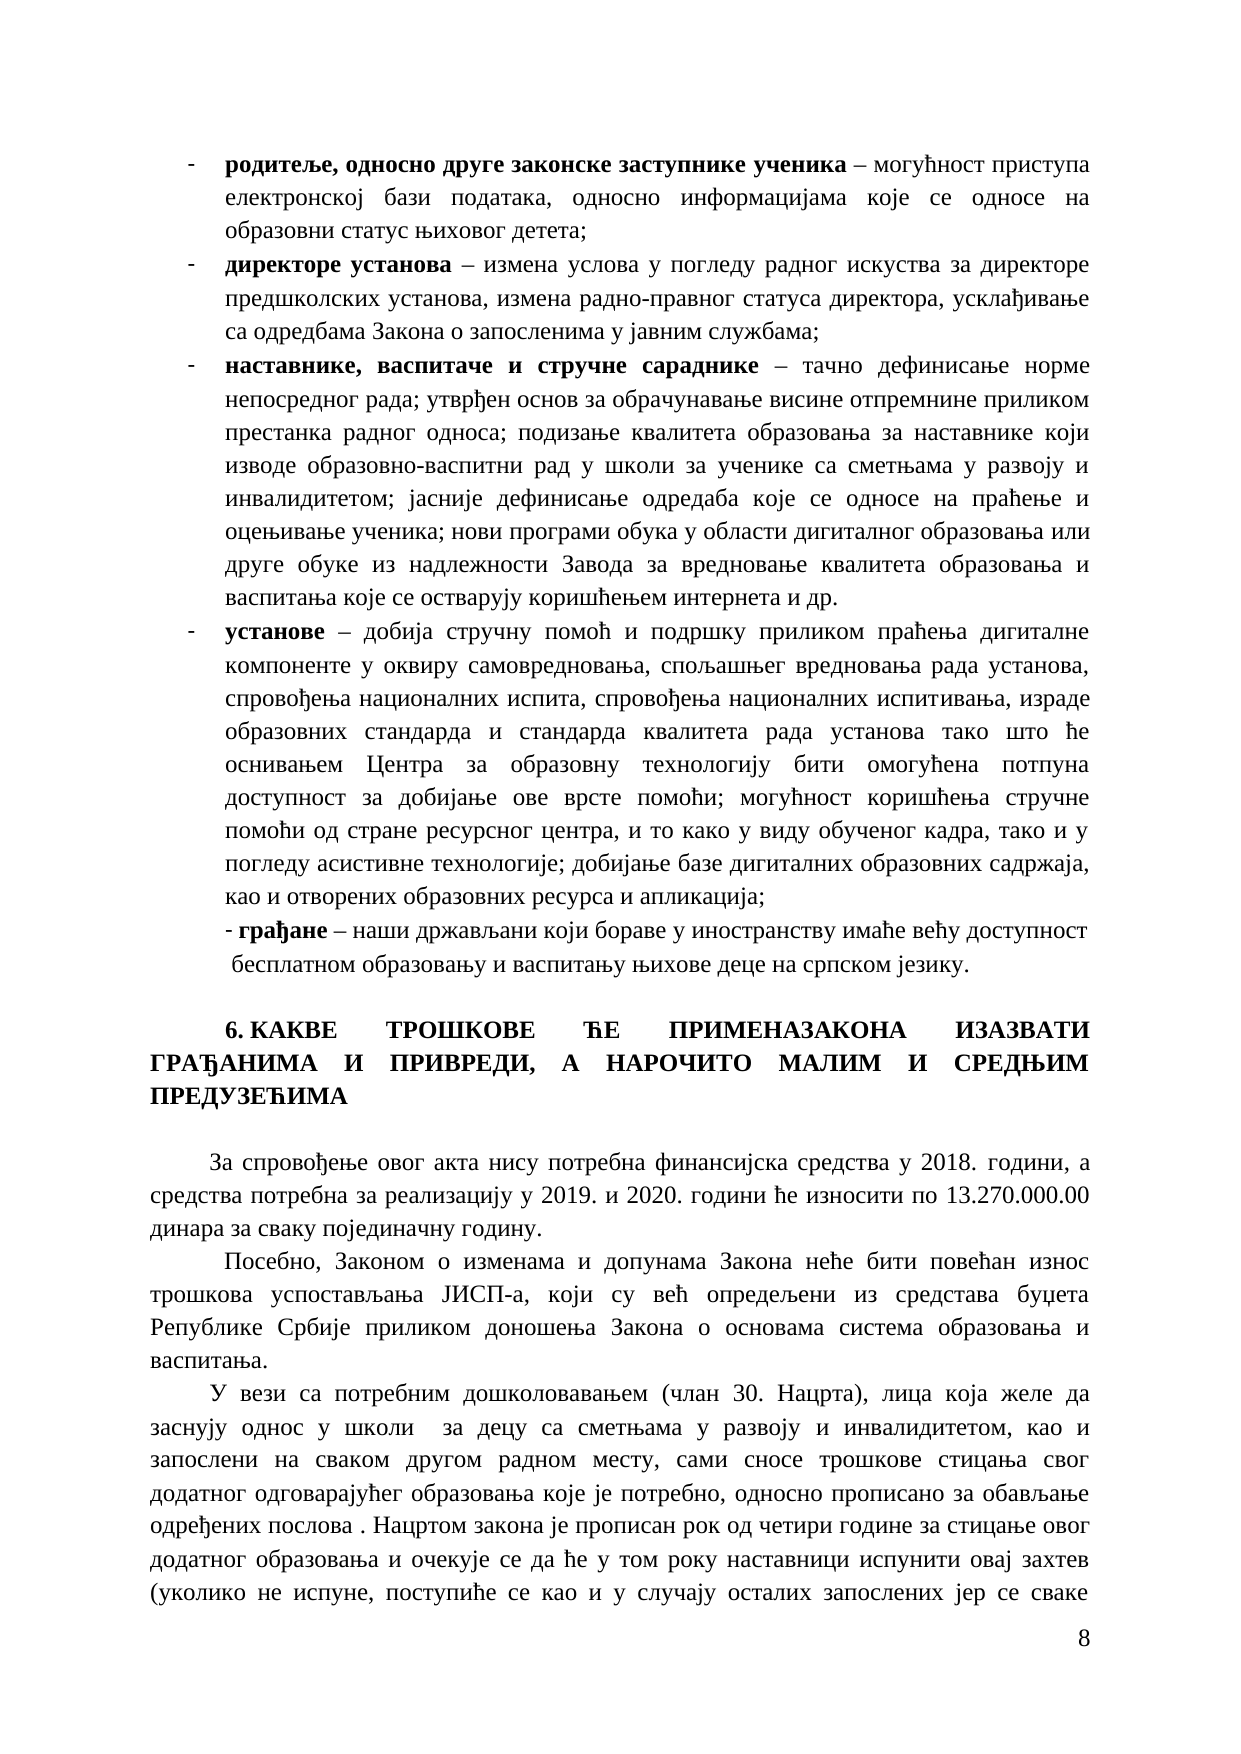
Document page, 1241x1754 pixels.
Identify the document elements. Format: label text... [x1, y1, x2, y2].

text За спровођење овог акта нису потребна финансијска средства у 2018. години, а средства потребна за реализацију у 2019. и 2020. години ће износити по 13.270.000.00 динара за сваку појединачну годину. [150, 1147, 1090, 1242]
list грађане – наши држављани који бораве у иностранству имаће већу доступност [150, 914, 1090, 945]
list Посебно, Законом о изменама и допунама Закона неће бити повећан износ трошкова успостављања ЈИСП-а, који су већ опредељени из средстава буџета Републике Србије приликом доношења Закона о основама система образовања и васпитања. [150, 1246, 1090, 1374]
list КАКВЕ ТРОШКОВЕ ЋЕ ПРИМЕНАЗАКОНА ИЗАЗВАТИ ГРАЂАНИМА И ПРИВРЕДИ, А НАРОЧИТО МАЛИМ И СРЕДЊИМ ПРЕДУЗЕЋИМА [150, 1015, 1090, 1110]
list родитеље, односно друге законске заступнике ученика – могућност приступа електронској бази података, односно информацијама које се односе на образовни статус њиховог детета; [187, 148, 1090, 244]
list бесплатном образовању и васпитању њихове деце на српском језику. [225, 949, 1090, 978]
list директоре установа – измена услова у погледу радног искуства за директоре предшколских установа, измена радно-правног статуса директора, усклађивање са одредбама Закона о запосленима у јавним службама; [187, 248, 1090, 345]
list установе – добија стручну помоћ и подршку приликом праћења дигиталне компоненте у оквиру самовредновања, спољашњег вредновања рада установа, спровођења националних испита, спровођења националних испитивања, израде образовних стандарда и стандарда квалитета рада установа тако што ће оснивањем Центра за образовну технологију бити омогућена потпуна доступност за добијање ове врсте помоћи; могућност коришћења стручне помоћи од стране ресурсног центра, и то како у виду обученог кадра, тако и у погледу асистивне технологије; добијање базе дигиталних образовних садржаја, као и отворених образовних ресурса и апликација; [187, 615, 1090, 910]
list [150, 1378, 1090, 1605]
list наставнике, васпитаче и стручне сараднике – тачно дефинисање норме непосредног рада; утврђен основ за обрачунавање висине отпремнине приликом престанка радног односа; подизање квалитета образовања за наставнике који изводе образовно-васпитни рад у школи за ученике са сметњама у развоју и инвалидитетом; јасније дефинисање одредаба које се односе на праћење и оцењивање ученика; нови програми обука у области дигиталног образовања или друге обуке из надлежности Завода за вредновање квалитета образовања и васпитања које се остварују коришћењем интернета и др. [187, 349, 1090, 611]
